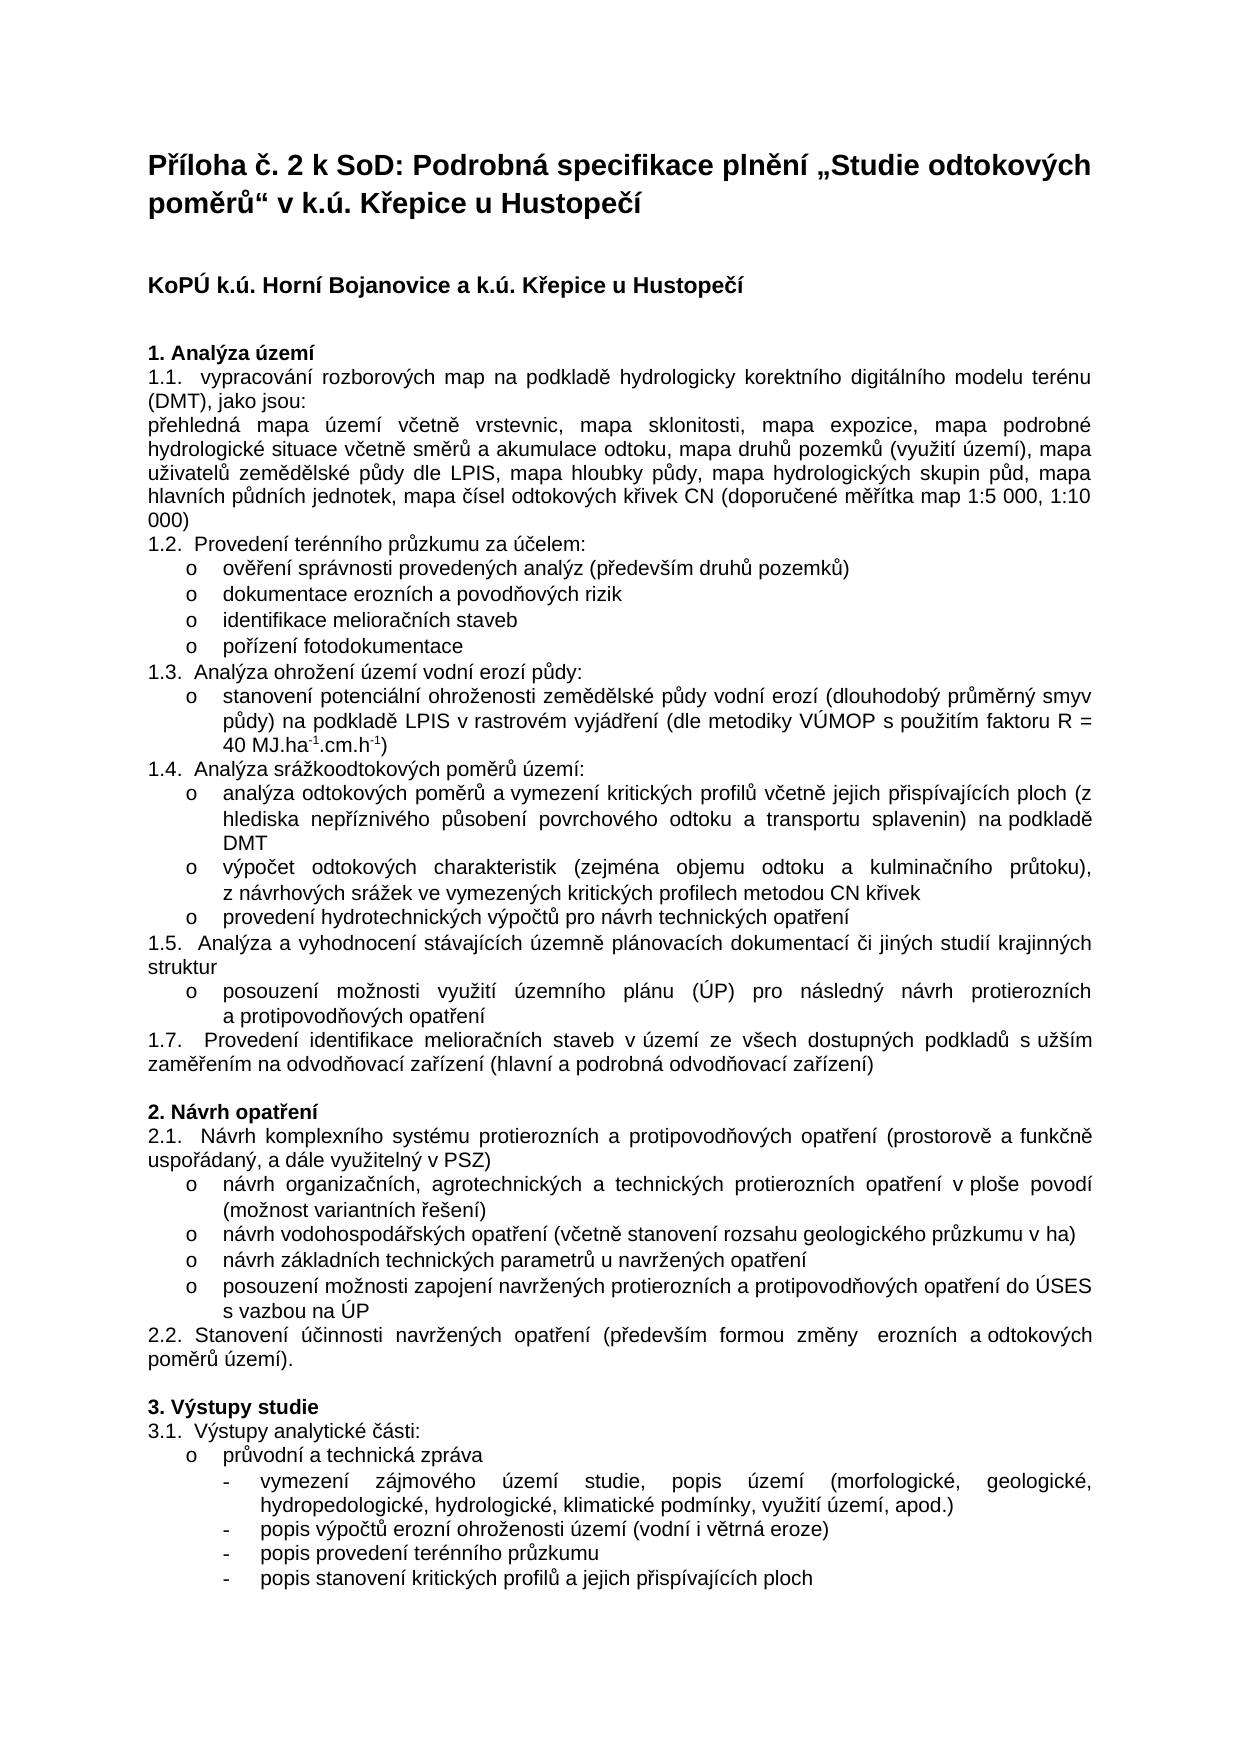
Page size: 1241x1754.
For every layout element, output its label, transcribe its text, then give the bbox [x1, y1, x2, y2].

list návrh organizačních, agrotechnických a technických protierozních opatření v ploše povodí (možnost variantních řešení) [185, 1172, 1093, 1222]
list popis stanovení kritických profilů a jejich přispívajících ploch [223, 1565, 1093, 1589]
text 2. Návrh opatření [148, 1100, 1093, 1124]
list návrh základních technických parametrů u navržených opatření [185, 1248, 1093, 1273]
list průvodní a technická zpráva [185, 1443, 1093, 1469]
text 1.7. Provedení identifikace melioračních staveb v území ze všech dostupných podkladů s užším zaměřením na odvodňovací zařízení (hlavní a podrobná odvodňovací zařízení) [148, 1028, 1093, 1076]
text 3. Výstupy studie [148, 1395, 1093, 1419]
list posouzení možnosti zapojení navržených protierozních a protipovodňových opatření do ÚSES s vazbou na ÚP [185, 1273, 1093, 1323]
text 1.5. Analýza a vyhodnocení stávajících územně plánovacích dokumentací či jiných studií krajinných struktur [148, 931, 1093, 978]
list analýza odtokových poměrů a vymezení kritických profilů včetně jejich přispívajících ploch (z hlediska nepříznivého působení povrchového odtoku a transportu splavenin) na podkladě DMT [185, 781, 1093, 855]
text 2.2. Stanovení účinnosti navržených opatření (především formou změny erozních a odtokových poměrů území). [148, 1323, 1093, 1371]
list výpočet odtokových charakteristik (zejména objemu odtoku a kulminačního průtoku), z návrhových srážek ve vymezených kritických profilech metodou CN křivek [185, 855, 1093, 905]
text přehledná mapa území včetně vrstevnic, mapa sklonitosti, mapa expozice, mapa podrobné hydrologické situace včetně směrů a akumulace odtoku, mapa druhů pozemků (využití území), mapa uživatelů zemědělské půdy dle LPIS, mapa hloubky půdy, mapa hydrologických skupin půd, mapa hlavních půdních jednotek, mapa čísel odtokových křivek CN (doporučené měřítka map 1:5 000, 1:10 000) [148, 412, 1093, 532]
text 1.2. Provedení terénního průzkumu za účelem: [148, 532, 1093, 556]
list pořízení fotodokumentace [185, 634, 1093, 659]
text 2.1. Návrh komplexního systému protierozních a protipovodňových opatření (prostorově a funkčně uspořádaný, a dále využitelný v PSZ) [148, 1124, 1093, 1172]
list popis provedení terénního průzkumu [223, 1541, 1093, 1565]
list stanovení potenciální ohroženosti zemědělské půdy vodní erozí (dlouhodobý průměrný smyv půdy) na podkladě LPIS v rastrovém vyjádření (dle metodiky VÚMOP s použitím faktoru R = 40 MJ.ha-1.cm.h-1) [185, 683, 1093, 757]
list vymezení zájmového území studie, popis území (morfologické, geologické, hydropedologické, hydrologické, klimatické podmínky, využití území, apod.) [223, 1469, 1093, 1517]
list ověření správnosti provedených analýz (především druhů pozemků) [185, 556, 1093, 582]
text 1.3. Analýza ohrožení území vodní erozí půdy: [148, 659, 1093, 683]
text 1. Analýza území [148, 341, 1093, 364]
list popis výpočtů erozní ohroženosti území (vodní i větrná eroze) [223, 1517, 1093, 1541]
list posouzení možnosti využití územního plánu (ÚP) pro následný návrh protierozních a protipovodňových opatření [185, 978, 1093, 1028]
list návrh vodohospodářských opatření (včetně stanovení rozsahu geologického průzkumu v ha) [185, 1222, 1093, 1248]
text Příloha č. 2 k SoD: Podrobná specifikace plnění „Studie odtokových poměrů“ v k.ú. Křepice u Hustopečí [148, 148, 1093, 220]
text 3.1. Výstupy analytické části: [148, 1419, 1093, 1443]
list identifikace melioračních staveb [185, 608, 1093, 634]
list provedení hydrotechnických výpočtů pro návrh technických opatření [185, 905, 1093, 931]
list dokumentace erozních a povodňových rizik [185, 582, 1093, 608]
text KoPÚ k.ú. Horní Bojanovice a k.ú. Křepice u Hustopečí [148, 272, 1093, 298]
text 1.4. Analýza srážkoodtokových poměrů území: [148, 757, 1093, 781]
text 1.1. vypracování rozborových map na podkladě hydrologicky korektního digitálního modelu terénu (DMT), jako jsou: [148, 364, 1093, 412]
